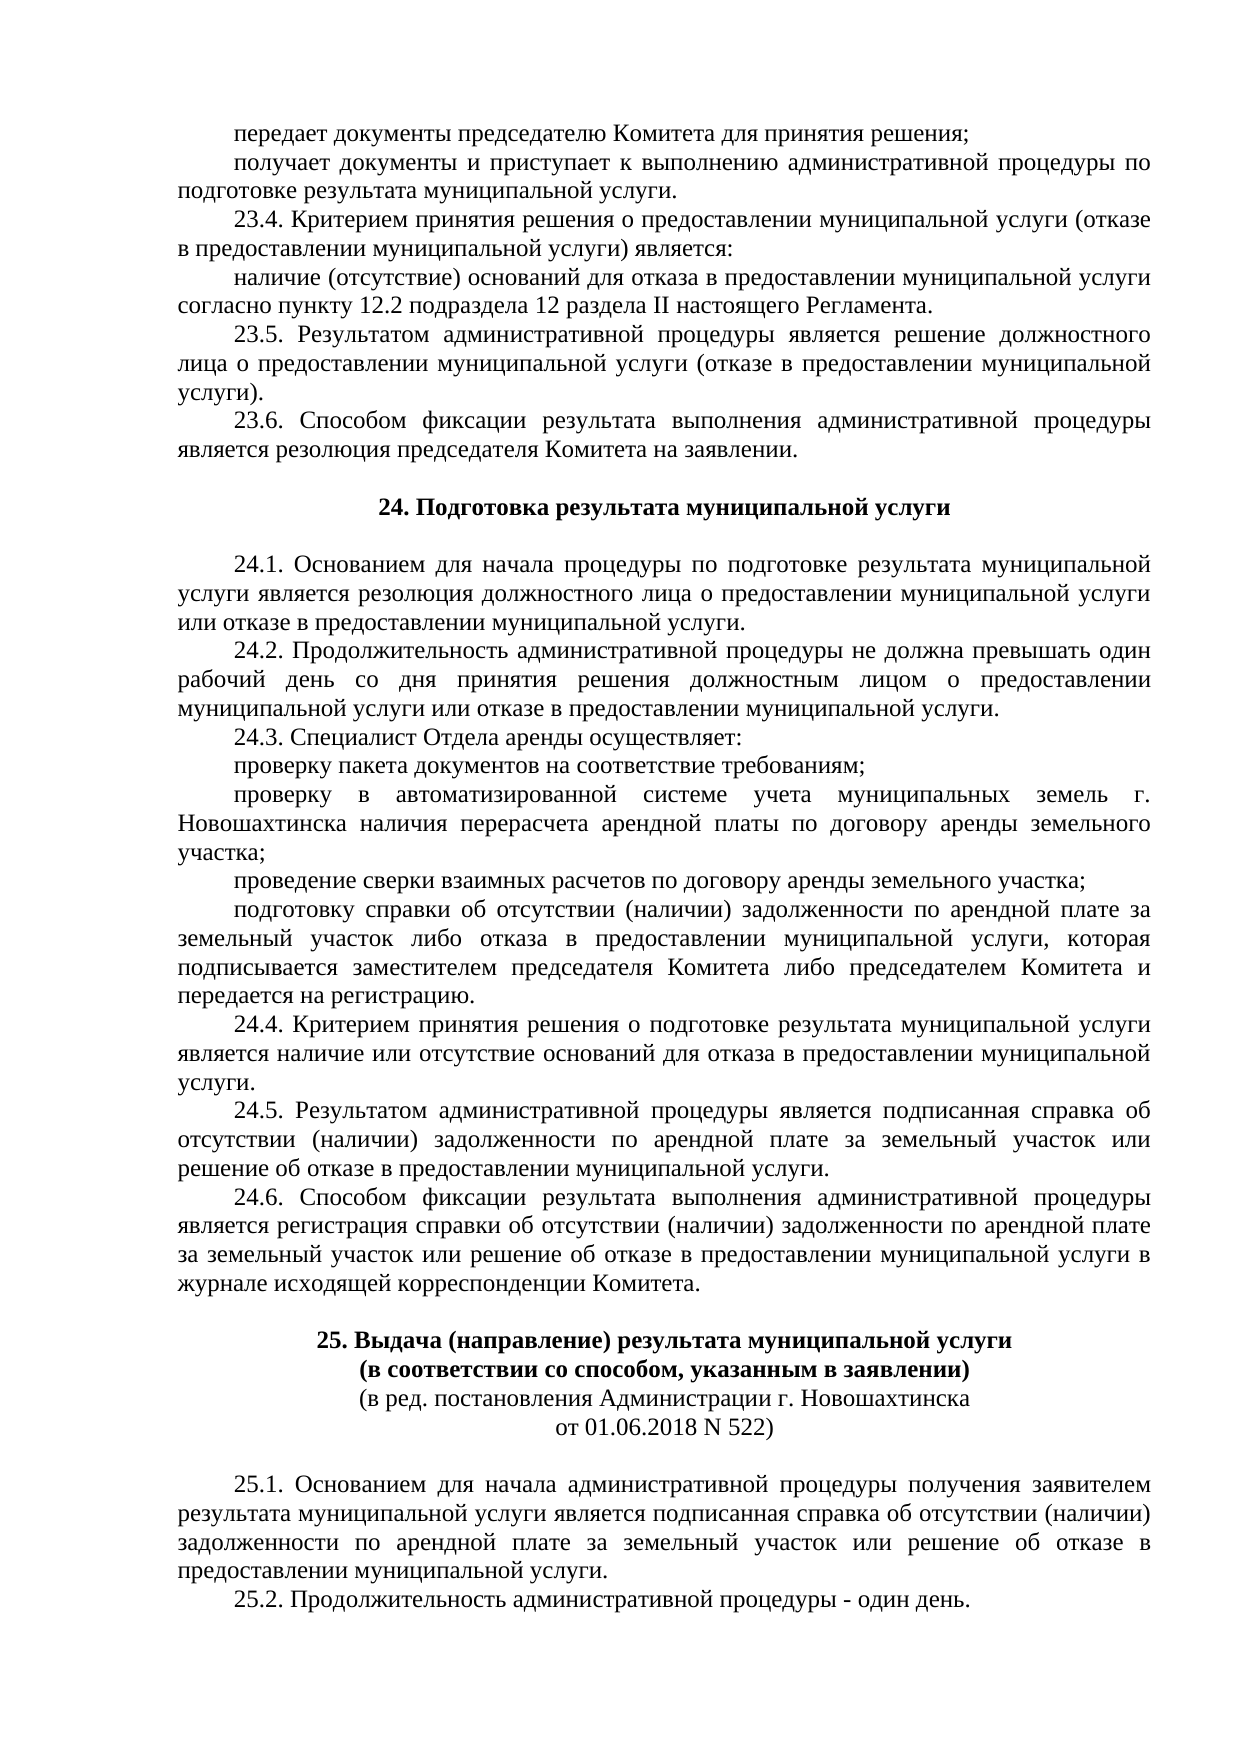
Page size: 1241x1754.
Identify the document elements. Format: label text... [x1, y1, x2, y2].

text 23.6. Способом фиксации результата выполнения административной процедуры является резолюция председателя Комитета на заявлении. [177, 406, 1152, 463]
text 25.2. Продолжительность административной процедуры - один день. [177, 1584, 1152, 1613]
text 24.1. Основанием для начала процедуры по подготовке результата муниципальной услуги является резолюция должностного лица о предоставлении муниципальной услуги или отказе в предоставлении муниципальной услуги. [177, 549, 1152, 636]
title (в соответствии со способом, указанным в заявлении) [177, 1354, 1152, 1383]
text (в ред. постановления Администрации г. Новошахтинска [177, 1383, 1152, 1412]
text 24.3. Специалист Отдела аренды осуществляет: [177, 722, 1152, 751]
text 25.1. Основанием для начала административной процедуры получения заявителем результата муниципальной услуги является подписанная справка об отсутствии (наличии) задолженности по арендной плате за земельный участок или решение об отказе в предоставлении муниципальной услуги. [177, 1469, 1152, 1584]
text от 01.06.2018 N 522) [177, 1412, 1152, 1441]
title 24. Подготовка результата муниципальной услуги [177, 492, 1152, 521]
text 23.4. Критерием принятия решения о предоставлении муниципальной услуги (отказе в предоставлении муниципальной услуги) является: [177, 204, 1152, 262]
text 24.4. Критерием принятия решения о подготовке результата муниципальной услуги является наличие или отсутствие оснований для отказа в предоставлении муниципальной услуги. [177, 1009, 1152, 1096]
text проверку в автоматизированной системе учета муниципальных земель г. Новошахтинска наличия перерасчета арендной платы по договору аренды земельного участка; [177, 779, 1152, 866]
text получает документы и приступает к выполнению административной процедуры по подготовке результата муниципальной услуги. [177, 147, 1152, 204]
text наличие (отсутствие) оснований для отказа в предоставлении муниципальной услуги согласно пункту 12.2 подраздела 12 раздела II настоящего Регламента. [177, 262, 1152, 319]
text 24.6. Способом фиксации результата выполнения административной процедуры является регистрация справки об отсутствии (наличии) задолженности по арендной плате за земельный участок или решение об отказе в предоставлении муниципальной услуги в журнале исходящей корреспонденции Комитета. [177, 1182, 1152, 1297]
text передает документы председателю Комитета для принятия решения; [177, 118, 1152, 147]
title 25. Выдача (направление) результата муниципальной услуги [177, 1326, 1152, 1354]
text проведение сверки взаимных расчетов по договору аренды земельного участка; [177, 866, 1152, 894]
text 23.5. Результатом административной процедуры является решение должностного лица о предоставлении муниципальной услуги (отказе в предоставлении муниципальной услуги). [177, 319, 1152, 406]
text проверку пакета документов на соответствие требованиям; [177, 751, 1152, 779]
text подготовку справки об отсутствии (наличии) задолженности по арендной плате за земельный участок либо отказа в предоставлении муниципальной услуги, которая подписывается заместителем председателя Комитета либо председателем Комитета и передается на регистрацию. [177, 894, 1152, 1009]
text 24.5. Результатом административной процедуры является подписанная справка об отсутствии (наличии) задолженности по арендной плате за земельный участок или решение об отказе в предоставлении муниципальной услуги. [177, 1096, 1152, 1182]
text 24.2. Продолжительность административной процедуры не должна превышать один рабочий день со дня принятия решения должностным лицом о предоставлении муниципальной услуги или отказе в предоставлении муниципальной услуги. [177, 636, 1152, 722]
